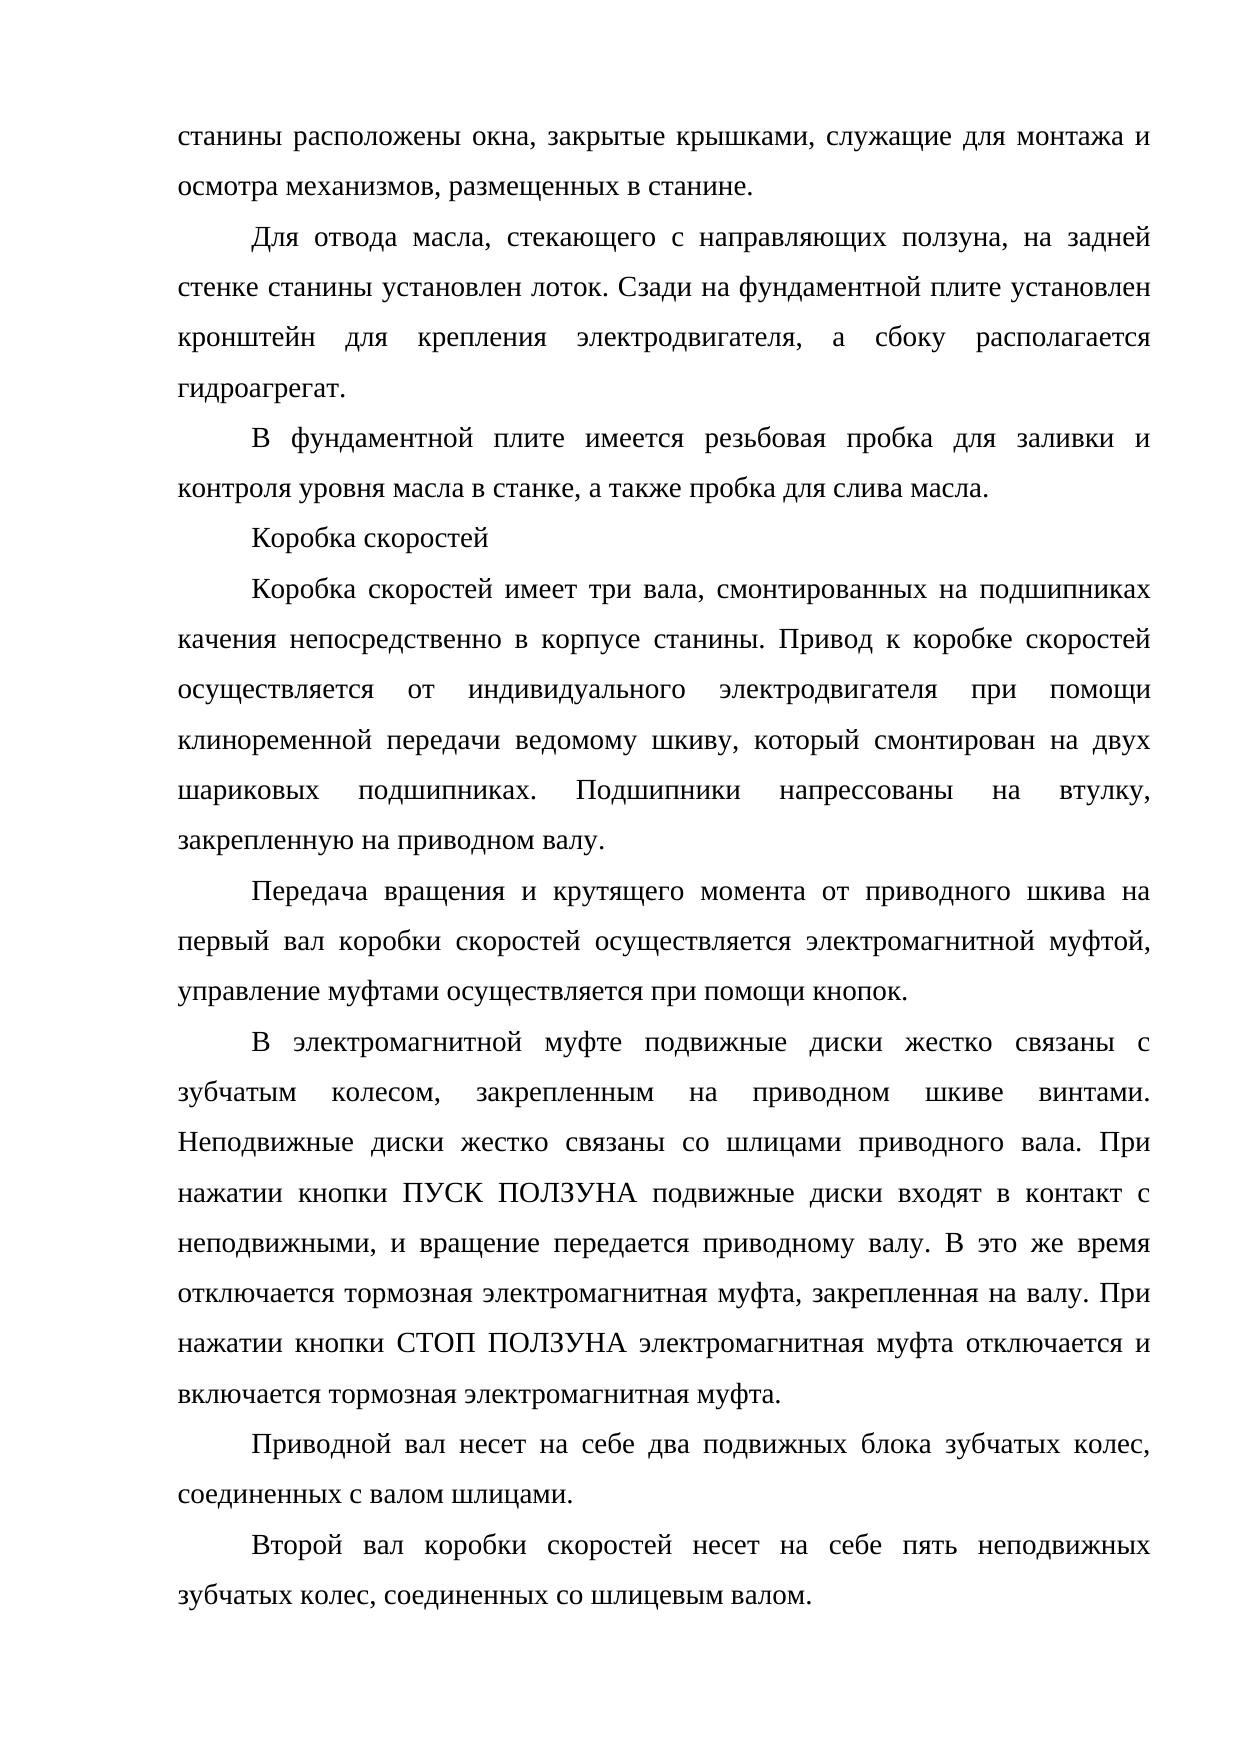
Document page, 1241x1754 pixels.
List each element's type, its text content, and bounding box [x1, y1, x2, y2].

text Коробка скоростей [177, 521, 1152, 554]
text Второй вал коробки скоростей несет на себе пять неподвижных зубчатых колес, соединенных со шлицевым валом. [177, 1527, 1152, 1611]
text Коробка скоростей имеет три вала, смонтированных на подшипниках качения непосредственно в корпусе станины. Привод к коробке скоростей осуществляется от индивидуального электродвигателя при помощи клиноременной передачи ведомому шкиву, который смонтирован на двух шариковых подшипниках. Подшипники напрессованы на втулку, закрепленную на приводном валу. [177, 571, 1152, 856]
text Приводной вал несет на себе два подвижных блока зубчатых колес, соединенных с валом шлицами. [177, 1426, 1152, 1510]
text В фундаментной плите имеется резьбовая пробка для заливки и контроля уровня масла в станке, а также пробка для слива масла. [177, 420, 1152, 504]
text Для отвода масла, стекающего с направляющих ползуна, на задней стенке станины установлен лоток. Сзади на фундаментной плите установлен кронштейн для крепления электродвигателя, а сбоку располагается гидроагрегат. [177, 219, 1152, 403]
text В электромагнитной муфте подвижные диски жестко связаны с зубчатым колесом, закрепленным на приводном шкиве винтами. Неподвижные диски жестко связаны со шлицами приводного вала. При нажатии кнопки ПУСК ПОЛЗУНА подвижные диски входят в контакт с неподвижными, и вращение передается приводному валу. В это же время отключается тормозная электромагнитная муфта, закрепленная на валу. При нажатии кнопки СТОП ПОЛЗУНА электромагнитная муфта отключается и включается тормозная электромагнитная муфта. [177, 1024, 1152, 1409]
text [177, 118, 1152, 202]
text Передача вращения и крутящего момента от приводного шкива на первый вал коробки скоростей осуществляется электромагнитной муфтой, управление муфтами осуществляется при помощи кнопок. [177, 873, 1152, 1007]
